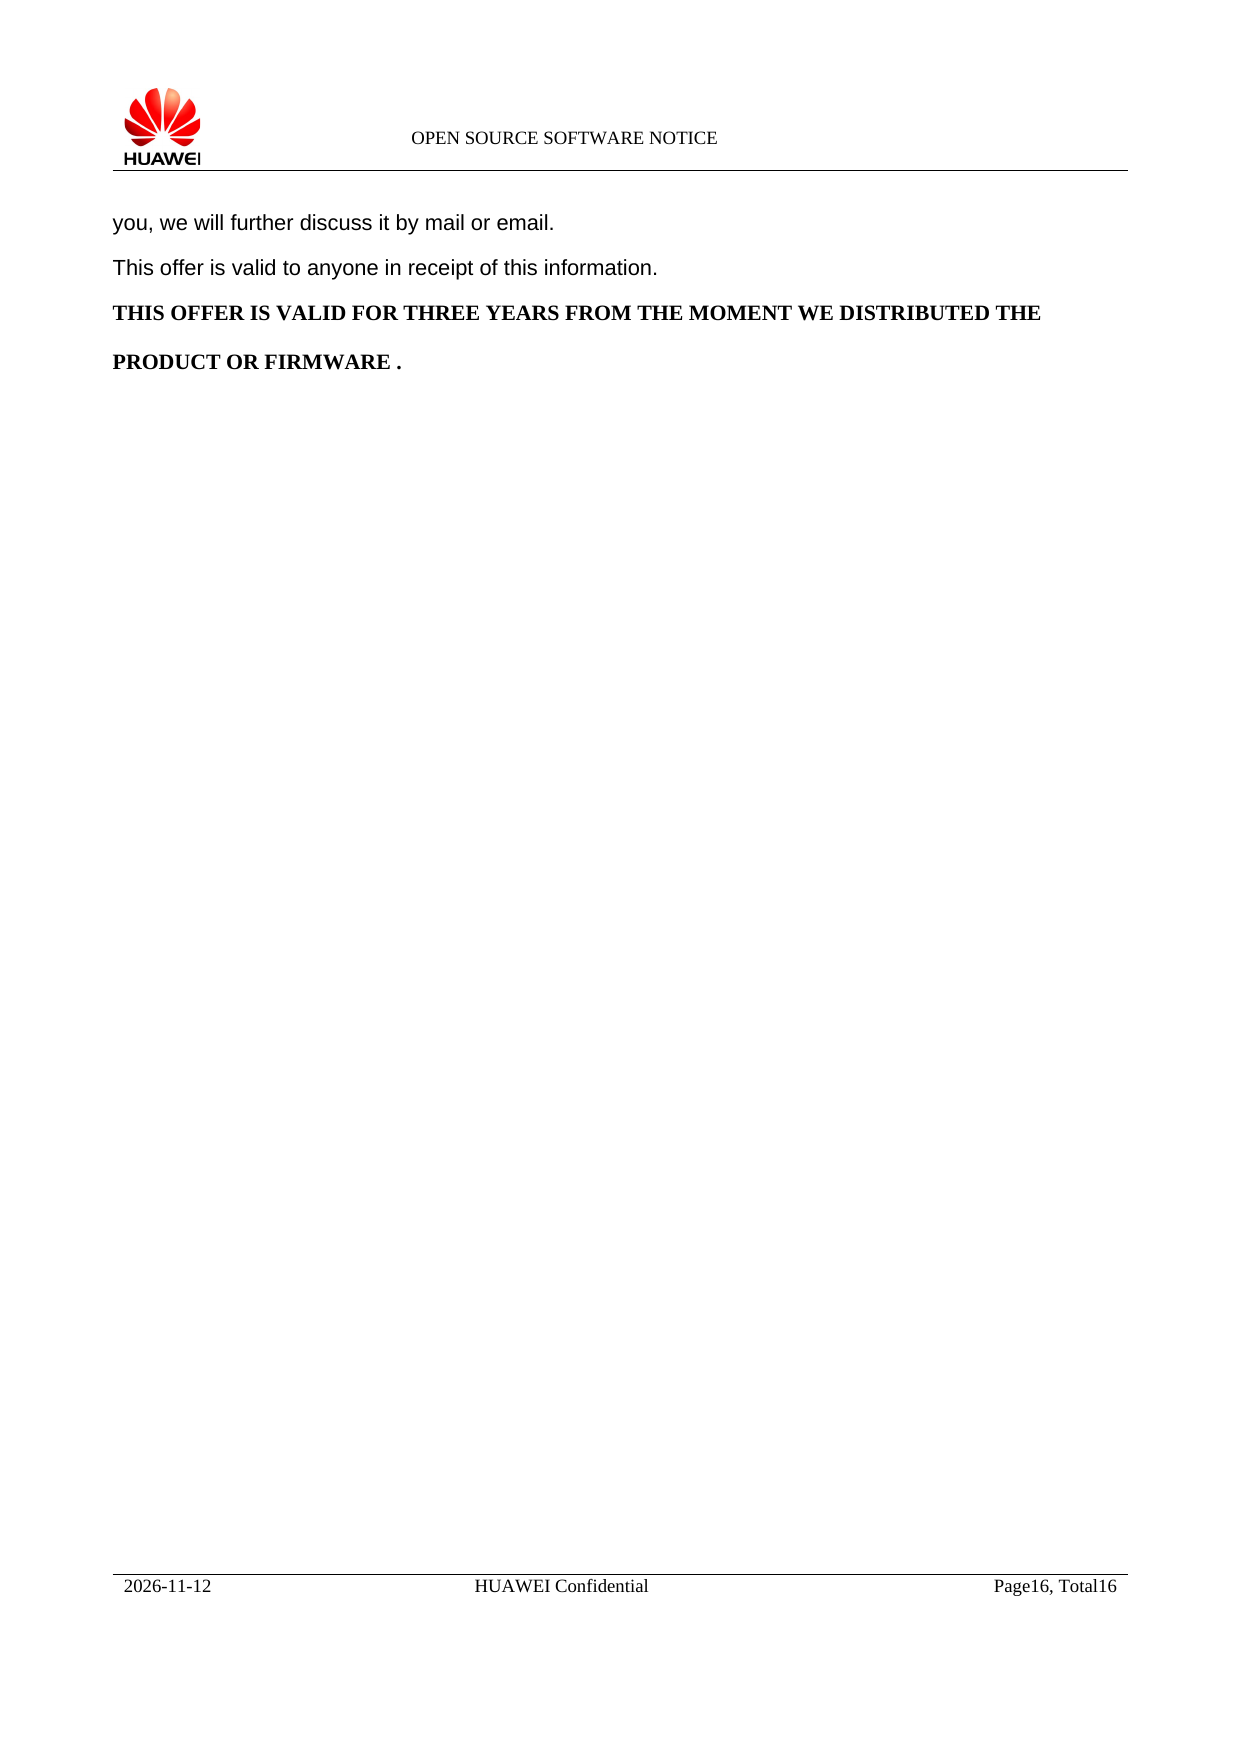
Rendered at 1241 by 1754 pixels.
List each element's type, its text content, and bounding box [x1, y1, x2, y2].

picture [124, 88, 201, 165]
text This offer is valid for three years from the moment we distributed the product or firmware . [112, 297, 1128, 378]
text This offer is valid to anyone in receipt of this information. [112, 251, 1128, 284]
